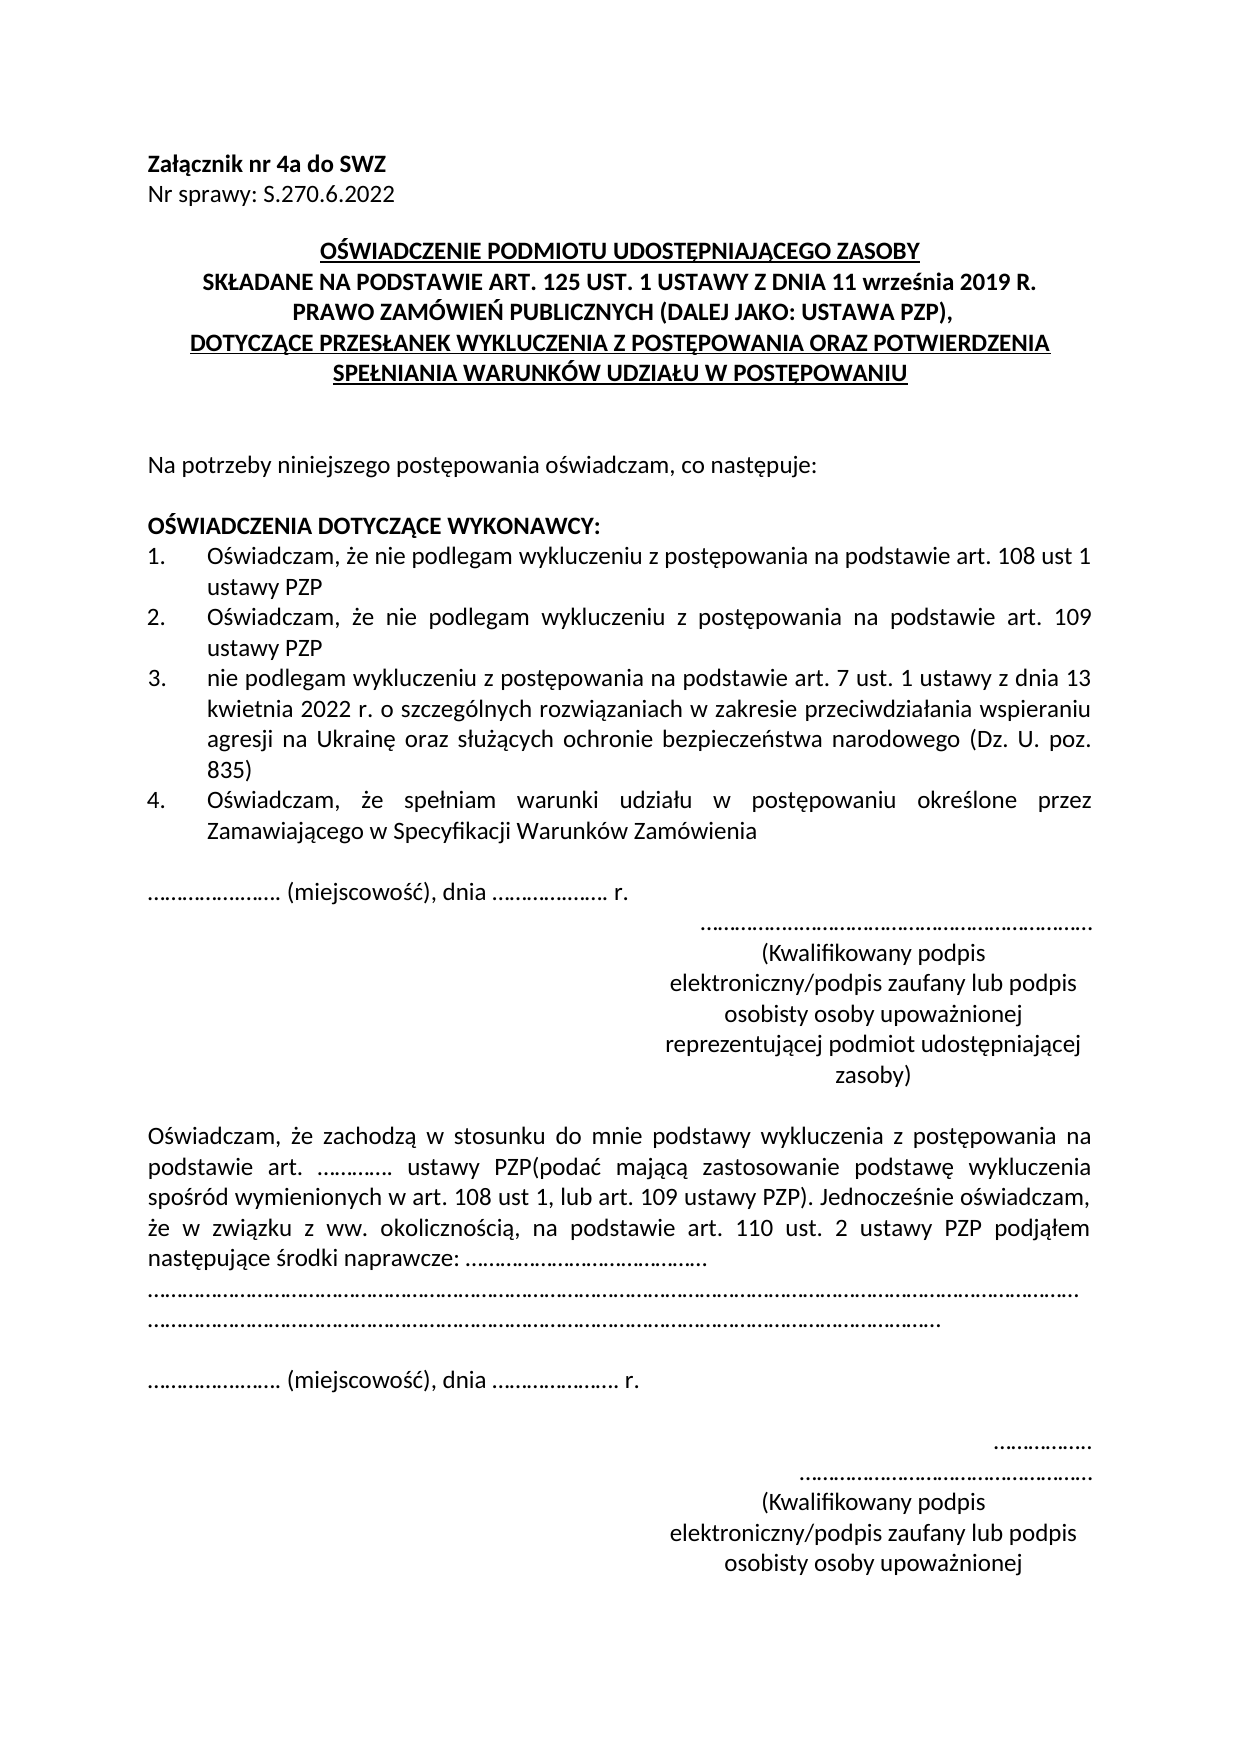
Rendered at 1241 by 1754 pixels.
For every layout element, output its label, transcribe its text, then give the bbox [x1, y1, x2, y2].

text ……………..…………………………………………… [654, 1425, 1092, 1486]
text Nr sprawy: S.270.6.2022 [148, 178, 1092, 209]
list Oświadczam, że spełniam warunki udziału w postępowaniu określone przez Zamawiającego w Specyfikacji Warunków Zamówienia [147, 784, 1092, 846]
text Oświadczam, że zachodzą w stosunku do mnie podstawy wykluczenia z postępowania na podstawie art. …………. ustawy PZP(podać mającą zastosowanie podstawę wykluczenia spośród wymienionych w art. 108 ust 1, lub art. 109 ustawy PZP). Jednocześnie oświadczam, że w związku z ww. okolicznością, na podstawie art. 110 ust. 2 ustawy PZP podjąłem następujące środki naprawcze: …………………………………… [148, 1120, 1092, 1273]
text OŚWIADCZENIA DOTYCZĄCE WYKONAWCY: [148, 510, 1092, 540]
text DOTYCZĄCE PRZESŁANEK WYKLUCZENIA Z POSTĘPOWANIA ORAZ POTWIERDZENIA SPEŁNIANIA WARUNKÓW UDZIAŁU W POSTĘPOWANIU [148, 327, 1092, 388]
list nie podlegam wykluczeniu z postępowania na podstawie art. 7 ust. 1 ustawy z dnia 13 kwietnia 2022 r. o szczególnych rozwiązaniach w zakresie przeciwdziałania wspieraniu agresji na Ukrainę oraz służących ochronie bezpieczeństwa narodowego (Dz. U. poz. 835) [148, 662, 1092, 784]
text ……………..…………………………………………… [654, 907, 1092, 937]
text (Kwalifikowany podpis elektroniczny/podpis zaufany lub podpis osobisty osoby upoważnionej reprezentującej podmiot udostępniającej zasoby) [654, 937, 1092, 1090]
text OŚWIADCZENIE PODMIOTU UDOSTĘPNIAJĄCEGO ZASOBY [148, 235, 1092, 266]
text PRAWO ZAMÓWIEŃ PUBLICZNYCH (DALEJ JAKO: USTAWA PZP), [148, 296, 1092, 327]
list Oświadczam, że nie podlegam wykluczeniu z postępowania na podstawie art. 109 ustawy PZP [147, 601, 1092, 662]
list Oświadczam, że nie podlegam wykluczeniu z postępowania na podstawie art. 108 ust 1 ustawy PZP [147, 540, 1092, 601]
text …………….……. (miejscowość), dnia …………………. r. [148, 1364, 1092, 1395]
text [654, 1486, 1092, 1578]
text ………………………………………………………………………………………………………………………………………………………………………………………………………………………………………………………………………… [148, 1273, 1092, 1334]
text Na potrzeby niniejszego postępowania oświadczam, co następuje: [148, 449, 1092, 479]
text …………….……. (miejscowość), dnia ………….……. r. [148, 876, 1092, 907]
text SKŁADANE NA PODSTAWIE ART. 125 UST. 1 USTAWY Z DNIA 11 września 2019 R. [148, 266, 1092, 296]
subtitle Załącznik nr 4a do SWZ [148, 148, 1092, 178]
